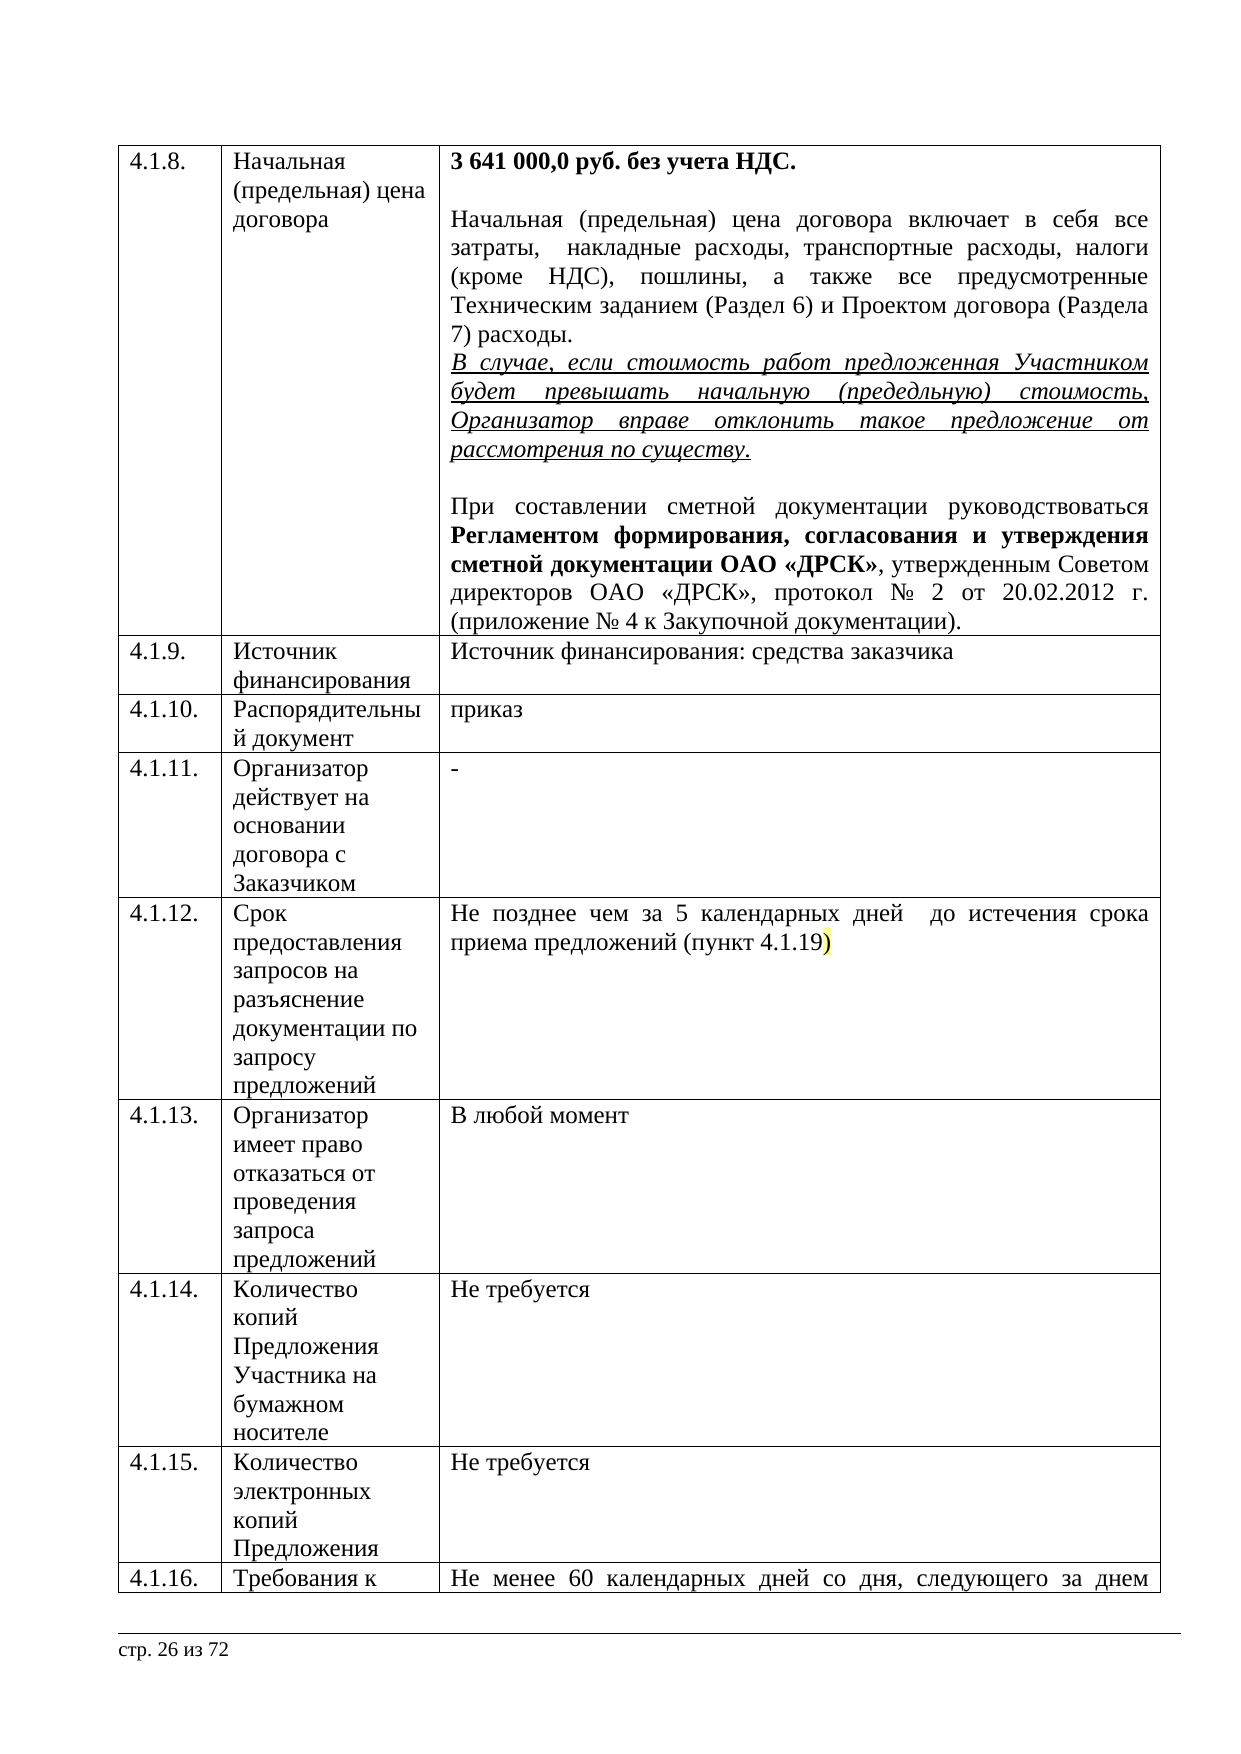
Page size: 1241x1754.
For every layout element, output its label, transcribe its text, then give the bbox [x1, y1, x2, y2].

table_cell Источник финансирования: средства заказчика [440, 636, 1160, 693]
table_cell Начальная (предельная) цена договора [222, 146, 439, 635]
table_cell [119, 753, 221, 897]
table_cell 3 641 000,0 руб. без учета НДС. Начальная (предельная) цена договора включает в себя все затраты, накладные расходы, транспортные расходы, налоги (кроме НДС), пошлины, а также все предусмотренные Техническим заданием (Раздел 6) и Проектом договора (Раздела 7) расходы. В случае, если стоимость работ предложенная Участником будет превышать начальную (предедльную) стоимость, Организатор вправе отклонить такое предложение от рассмотрения по существу. При составлении сметной документации руководствоваться Регламентом формирования, согласования и утверждения сметной документации ОАО «ДРСК», утвержденным Советом директоров ОАО «ДРСК», протокол № 2 от 20.02.2012 г. (приложение № 4 к Закупочной документации). [440, 146, 1160, 635]
table_cell Срок предоставления запросов на разъяснение документации по запросу предложений [222, 898, 439, 1099]
table_cell [119, 1447, 221, 1562]
table_cell [119, 636, 221, 693]
table_cell [119, 1100, 221, 1273]
table_cell Организатор действует на основании договора с Заказчиком [222, 753, 439, 897]
table_cell Источник финансирования [222, 636, 439, 693]
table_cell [222, 1563, 439, 1592]
table_cell [119, 1274, 221, 1446]
table_cell Количество копий Предложения Участника на бумажном носителе [222, 1274, 439, 1446]
table_cell Не требуется [440, 1274, 1160, 1446]
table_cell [440, 1563, 1160, 1592]
table_cell Распорядительный документ [222, 695, 439, 752]
table_cell [119, 1563, 221, 1592]
table_cell Не требуется [440, 1447, 1160, 1562]
table_cell приказ [440, 695, 1160, 752]
table_cell Не позднее чем за 5 календарных дней до истечения срока приема предложений (пункт 4.1.19) [440, 898, 1160, 1099]
table_cell [119, 146, 221, 635]
table_cell [119, 898, 221, 1099]
table_cell - [440, 753, 1160, 897]
table_cell В любой момент [440, 1100, 1160, 1273]
table_cell Организатор имеет право отказаться от проведения запроса предложений [222, 1100, 439, 1273]
table_cell [119, 695, 221, 752]
table_cell Количество электронных копий Предложения [222, 1447, 439, 1562]
